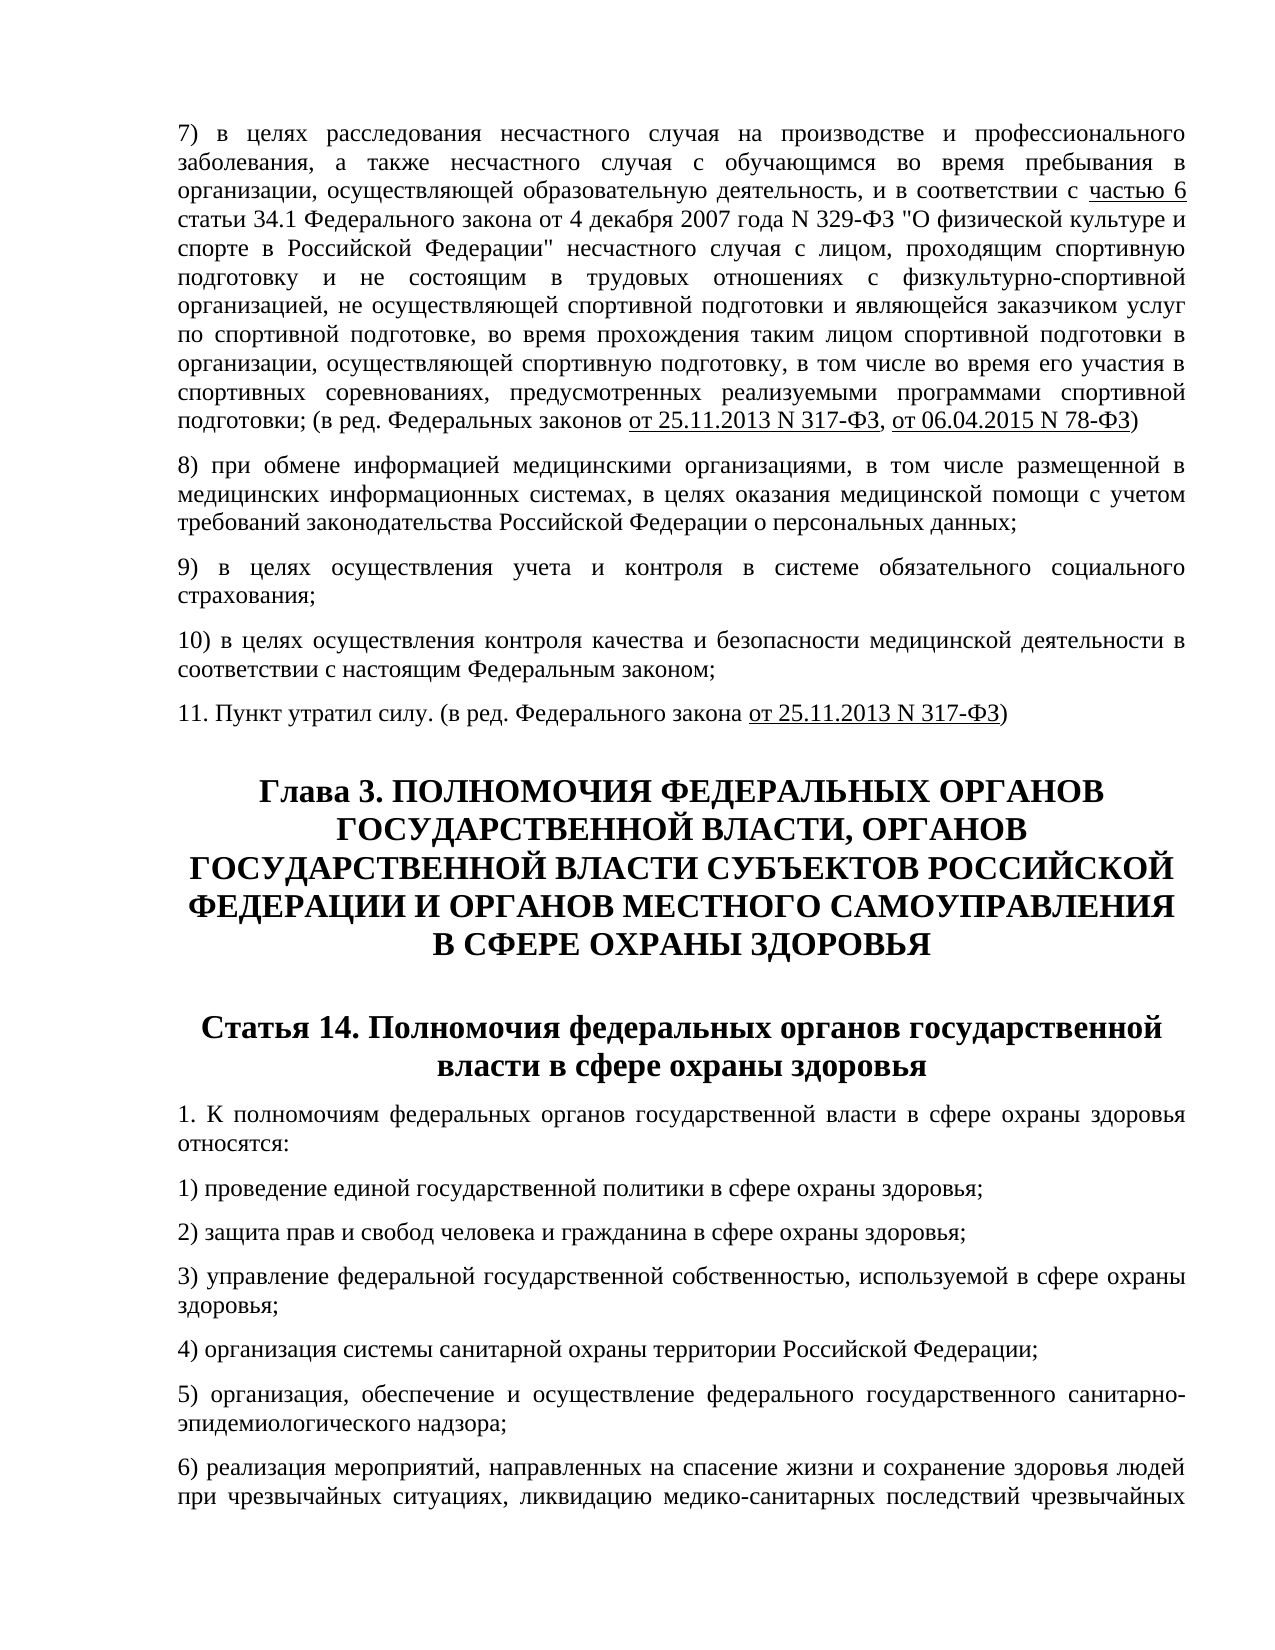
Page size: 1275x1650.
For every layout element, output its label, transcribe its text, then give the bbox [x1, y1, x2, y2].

text Глава 3. ПОЛНОМОЧИЯ ФЕДЕРАЛЬНЫХ ОРГАНОВ ГОСУДАРСТВЕННОЙ ВЛАСТИ, ОРГАНОВ ГОСУДАРСТВЕННОЙ ВЛАСТИ СУБЪЕКТОВ РОССИЙСКОЙ ФЕДЕРАЦИИ И ОРГАНОВ МЕСТНОГО САМОУПРАВЛЕНИЯ В СФЕРЕ ОХРАНЫ ЗДОРОВЬЯ [177, 771, 1186, 963]
text 9) в целях осуществления учета и контроля в системе обязательного социального страхования; [177, 552, 1186, 609]
text 1) проведение единой государственной политики в сфере охраны здоровья; [177, 1173, 1186, 1201]
text 3) управление федеральной государственной собственностью, используемой в сфере охраны здоровья; [177, 1261, 1186, 1319]
text 11. Пункт утратил силу. (в ред. Федерального закона от 25.11.2013 N 317-ФЗ) [177, 698, 1186, 727]
text 10) в целях осуществления контроля качества и безопасности медицинской деятельности в соответствии с настоящим Федеральным законом; [177, 625, 1186, 682]
text 2) защита прав и свобод человека и гражданина в сфере охраны здоровья; [177, 1217, 1186, 1246]
text 4) организация системы санитарной охраны территории Российской Федерации; [177, 1334, 1186, 1363]
text Статья 14. Полномочия федеральных органов государственной власти в сфере охраны здоровья [177, 1007, 1186, 1084]
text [177, 1452, 1186, 1509]
text 8) при обмене информацией медицинскими организациями, в том числе размещенной в медицинских информационных системах, в целях оказания медицинской помощи с учетом требований законодательства Российской Федерации о персональных данных; [177, 450, 1186, 536]
text 1. К полномочиям федеральных органов государственной власти в сфере охраны здоровья относятся: [177, 1099, 1186, 1157]
text 5) организация, обеспечение и осуществление федерального государственного санитарно-эпидемиологического надзора; [177, 1379, 1186, 1436]
text 7) в целях расследования несчастного случая на производстве и профессионального заболевания, а также несчастного случая с обучающимся во время пребывания в организации, осуществляющей образовательную деятельность, и в соответствии с частью 6 статьи 34.1 Федерального закона от 4 декабря 2007 года N 329-ФЗ "О физической культуре и спорте в Российской Федерации" несчастного случая с лицом, проходящим спортивную подготовку и не состоящим в трудовых отношениях с физкультурно-спортивной организацией, не осуществляющей спортивной подготовки и являющейся заказчиком услуг по спортивной подготовке, во время прохождения таким лицом спортивной подготовки в организации, осуществляющей спортивную подготовку, в том числе во время его участия в спортивных соревнованиях, предусмотренных реализуемыми программами спортивной подготовки; (в ред. Федеральных законов от 25.11.2013 N 317-ФЗ, от 06.04.2015 N 78-ФЗ) [177, 118, 1186, 434]
